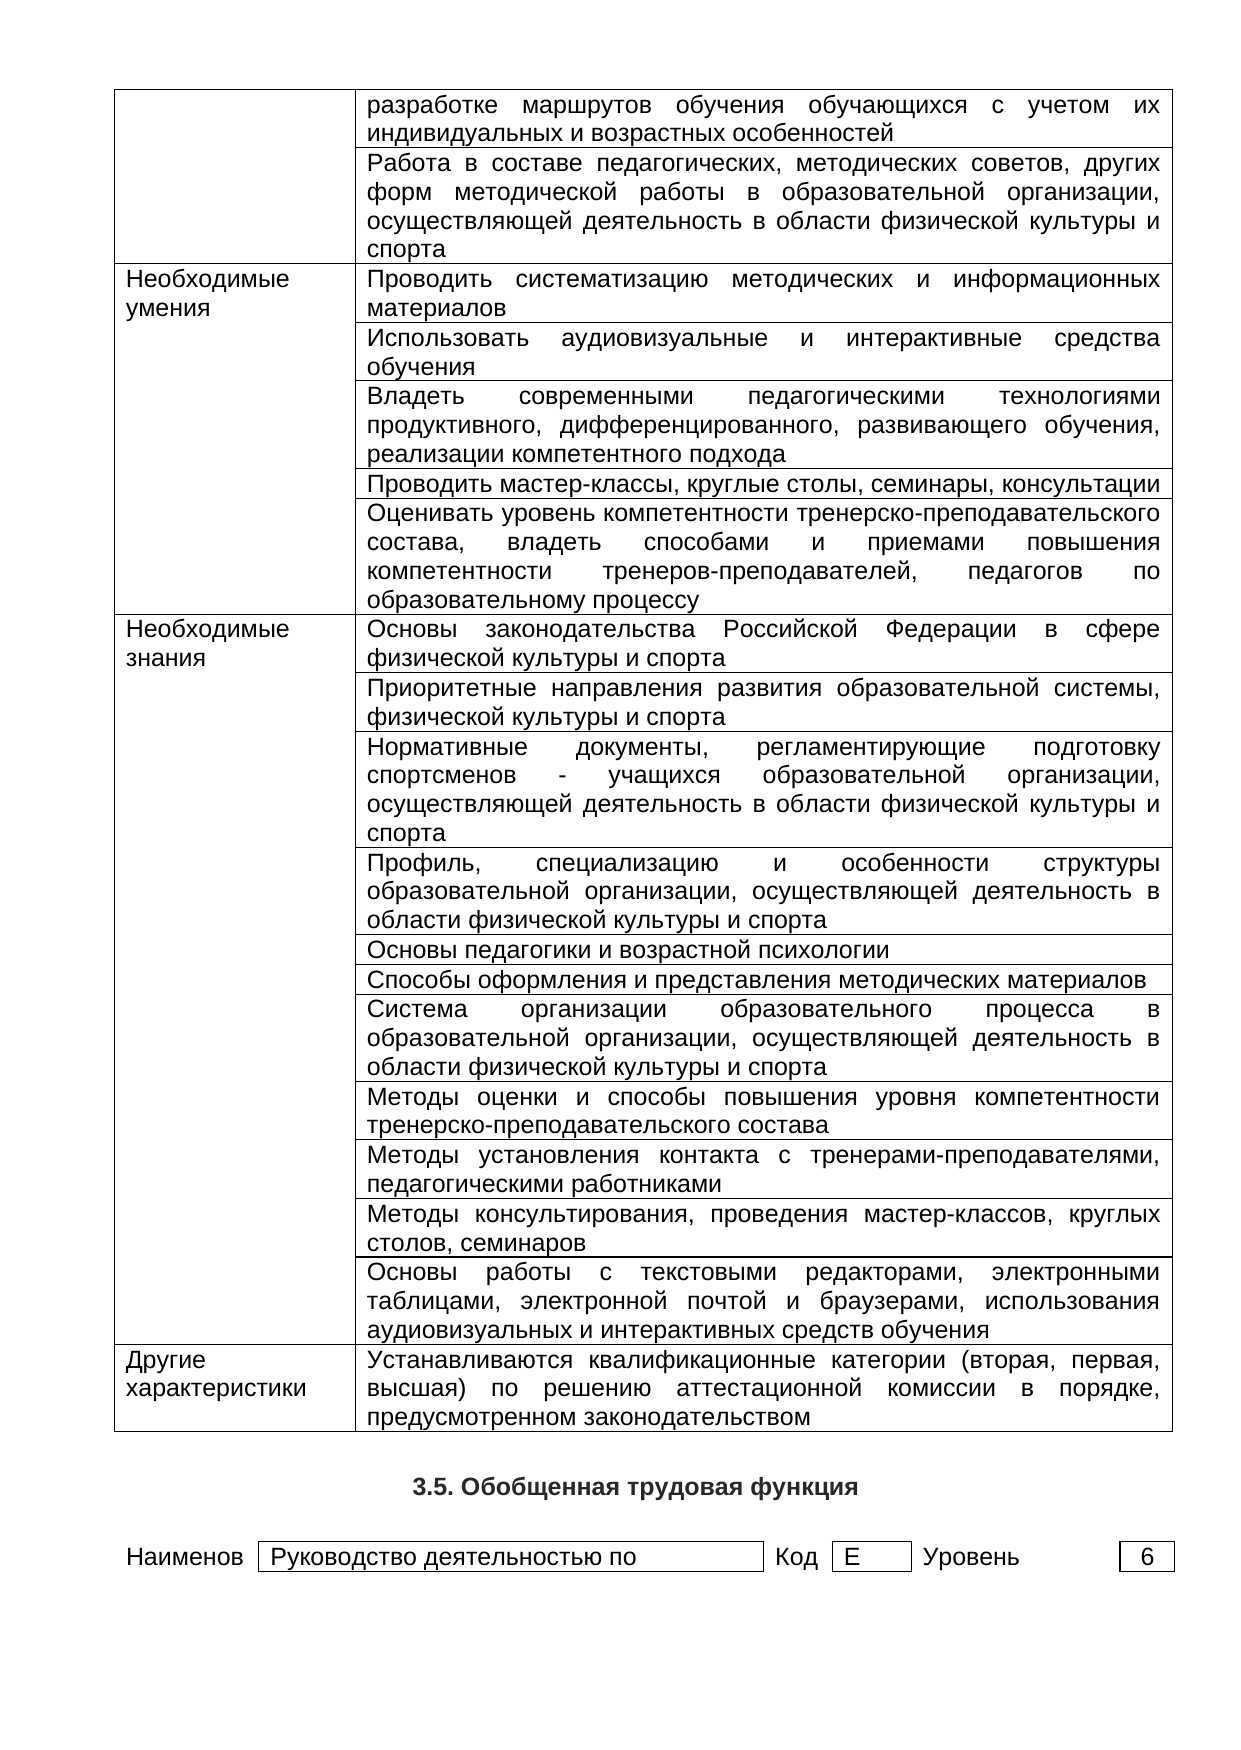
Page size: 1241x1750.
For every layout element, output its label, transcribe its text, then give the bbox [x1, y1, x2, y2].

table_cell Устанавливаются квалификационные категории (вторая, первая, высшая) по решению аттестационной комиссии в порядке, предусмотренном законодательством [356, 1345, 1172, 1431]
table_cell Способы оформления и представления методических материалов [356, 965, 1172, 993]
table_header Наименование [115, 1541, 258, 1571]
table_header Е [833, 1542, 911, 1571]
table_cell Система организации образовательного процесса в образовательной организации, осуществляющей деятельность в области физической культуры и спорта [356, 995, 1172, 1081]
table_cell Владеть современными педагогическими технологиями продуктивного, дифференцированного, развивающего обучения, реализации компетентного подхода [356, 381, 1172, 468]
table_cell Методы установления контакта с тренерами-преподавателями, педагогическими работниками [356, 1140, 1172, 1198]
table_cell Методы оценки и способы повышения уровня компетентности тренерско-преподавательского состава [356, 1082, 1172, 1139]
table_cell Проводить систематизацию методических и информационных материалов [356, 264, 1172, 322]
table_cell Основы педагогики и возрастной психологии [356, 935, 1172, 964]
table_cell Необходимые знания [115, 615, 355, 1344]
table_cell Оценивать уровень компетентности тренерско-преподавательского состава, владеть способами и приемами повышения компетентности тренеров-преподавателей, педагогов по образовательному процессу [356, 499, 1172, 613]
table_cell Необходимые умения [115, 264, 355, 613]
text 3.5. Обобщенная трудовая функция [114, 1472, 1157, 1501]
table_cell Профиль, специализацию и особенности структуры образовательной организации, осуществляющей деятельность в области физической культуры и спорта [356, 848, 1172, 934]
table_cell Основы работы с текстовыми редакторами, электронными таблицами, электронной почтой и браузерами, использования аудиовизуальных и интерактивных средств обучения [356, 1258, 1172, 1344]
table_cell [356, 90, 1172, 147]
table_cell Методы консультирования, проведения мастер-классов, круглых столов, семинаров [356, 1199, 1172, 1256]
table_cell Другие характеристики [115, 1345, 355, 1431]
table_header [912, 1541, 1119, 1571]
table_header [259, 1542, 763, 1571]
table_cell Приоритетные направления развития образовательной системы, физической культуры и спорта [356, 673, 1172, 731]
table_cell Работа в составе педагогических, методических советов, других форм методической работы в образовательной организации, осуществляющей деятельность в области физической культуры и спорта [356, 148, 1172, 263]
table_cell Основы законодательства Российской Федерации в сфере физической культуры и спорта [356, 615, 1172, 672]
table_cell Проводить мастер-классы, круглые столы, семинары, консультации [356, 469, 1172, 497]
table_header 6 [1121, 1542, 1174, 1571]
table_cell Использовать аудиовизуальные и интерактивные средства обучения [356, 323, 1172, 380]
table_header Код [764, 1541, 832, 1571]
table_cell Нормативные документы, регламентирующие подготовку спортсменов - учащихся образовательной организации, осуществляющей деятельность в области физической культуры и спорта [356, 732, 1172, 847]
